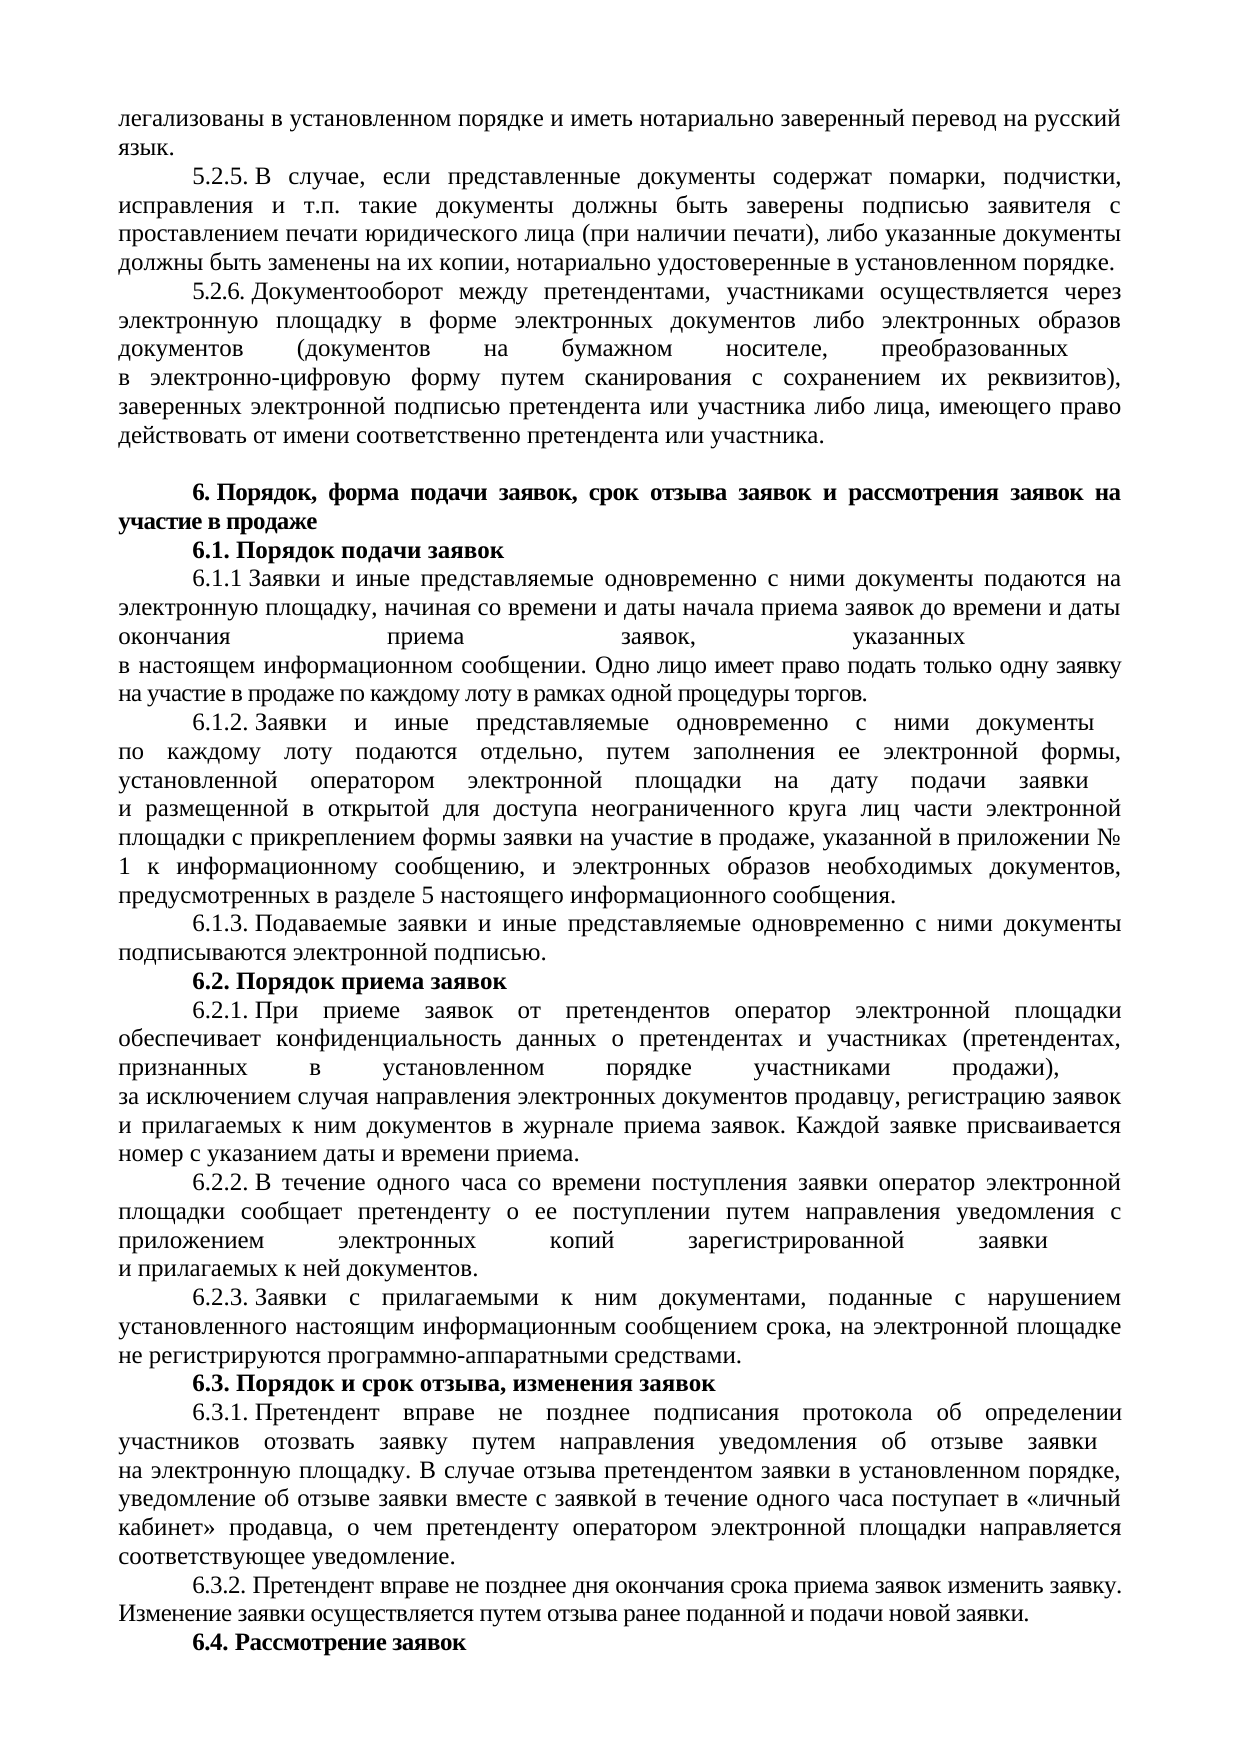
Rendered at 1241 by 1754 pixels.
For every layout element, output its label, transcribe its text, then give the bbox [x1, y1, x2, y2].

text 6. Порядок, форма подачи заявок, срок отзыва заявок и рассмотрения заявок на участие в продаже [118, 477, 1122, 535]
text 6.2. Порядок приема заявок [118, 966, 1122, 995]
text 6.3. Порядок и срок отзыва, изменения заявок [118, 1368, 1122, 1397]
text 6.2.2. В течение одного часа со времени поступления заявки оператор электронной площадки сообщает претенденту о ее поступлении путем направления уведомления с приложением электронных копий зарегистрированной заявки и прилагаемых к ней документов. [118, 1167, 1122, 1282]
text 6.1.2. Заявки и иные представляемые одновременно с ними документы по каждому лоту подаются отдельно, путем заполнения ее электронной формы, установленной оператором электронной площадки на дату подачи заявки и размещенной в открытой для доступа неограниченного круга лиц части электронной площадки с прикреплением формы заявки на участие в продаже, указанной в приложении № 1 к информационному сообщению, и электронных образов необходимых документов, предусмотренных в разделе 5 настоящего информационного сообщения. [118, 707, 1122, 908]
text 6.1.3. Подаваемые заявки и иные представляемые одновременно с ними документы подписываются электронной подписью. [118, 908, 1122, 966]
text 6.1. Порядок подачи заявок [118, 535, 1122, 563]
text 5.2.6. Документооборот между претендентами, участниками осуществляется через электронную площадку в форме электронных документов либо электронных образов документов (документов на бумажном носителе, преобразованных в электронно-цифровую форму путем сканирования с сохранением их реквизитов), заверенных электронной подписью претендента или участника либо лица, имеющего право действовать от имени соответственно претендента или участника. [118, 276, 1122, 448]
text 6.2.3. Заявки с прилагаемыми к ним документами, поданные с нарушением установленного настоящим информационным сообщением срока, на электронной площадке не регистрируются программно-аппаратными средствами. [118, 1282, 1122, 1368]
text 6.3.1. Претендент вправе не позднее подписания протокола об определении участников отозвать заявку путем направления уведомления об отзыве заявки на электронную площадку. В случае отзыва претендентом заявки в установленном порядке, уведомление об отзыве заявки вместе с заявкой в течение одного часа поступает в «личный кабинет» продавца, о чем претенденту оператором электронной площадки направляется соответствующее уведомление. [118, 1397, 1122, 1570]
text 6.4. Рассмотрение заявок [118, 1627, 1122, 1656]
text 6.1.1 Заявки и иные представляемые одновременно с ними документы подаются на электронную площадку, начиная со времени и даты начала приема заявок до времени и даты окончания приема заявок, указанных в настоящем информационном сообщении. Одно лицо имеет право подать только одну заявку на участие в продаже по каждому лоту в рамках одной процедуры торгов. [118, 563, 1122, 707]
text 6.3.2. Претендент вправе не позднее дня окончания срока приема заявок изменить заявку. Изменение заявки осуществляется путем отзыва ранее поданной и подачи новой заявки. [118, 1570, 1122, 1627]
text 6.2.1. При приеме заявок от претендентов оператор электронной площадки обеспечивает конфиденциальность данных о претендентах и участниках (претендентах, признанных в установленном порядке участниками продажи), за исключением случая направления электронных документов продавцу, регистрацию заявок и прилагаемых к ним документов в журнале приема заявок. Каждой заявке присваивается номер с указанием даты и времени приема. [118, 995, 1122, 1167]
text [118, 103, 1122, 161]
text 5.2.5. В случае, если представленные документы содержат помарки, подчистки, исправления и т.п. такие документы должны быть заверены подписью заявителя с проставлением печати юридического лица (при наличии печати), либо указанные документы должны быть заменены на их копии, нотариально удостоверенные в установленном порядке. [118, 161, 1122, 276]
